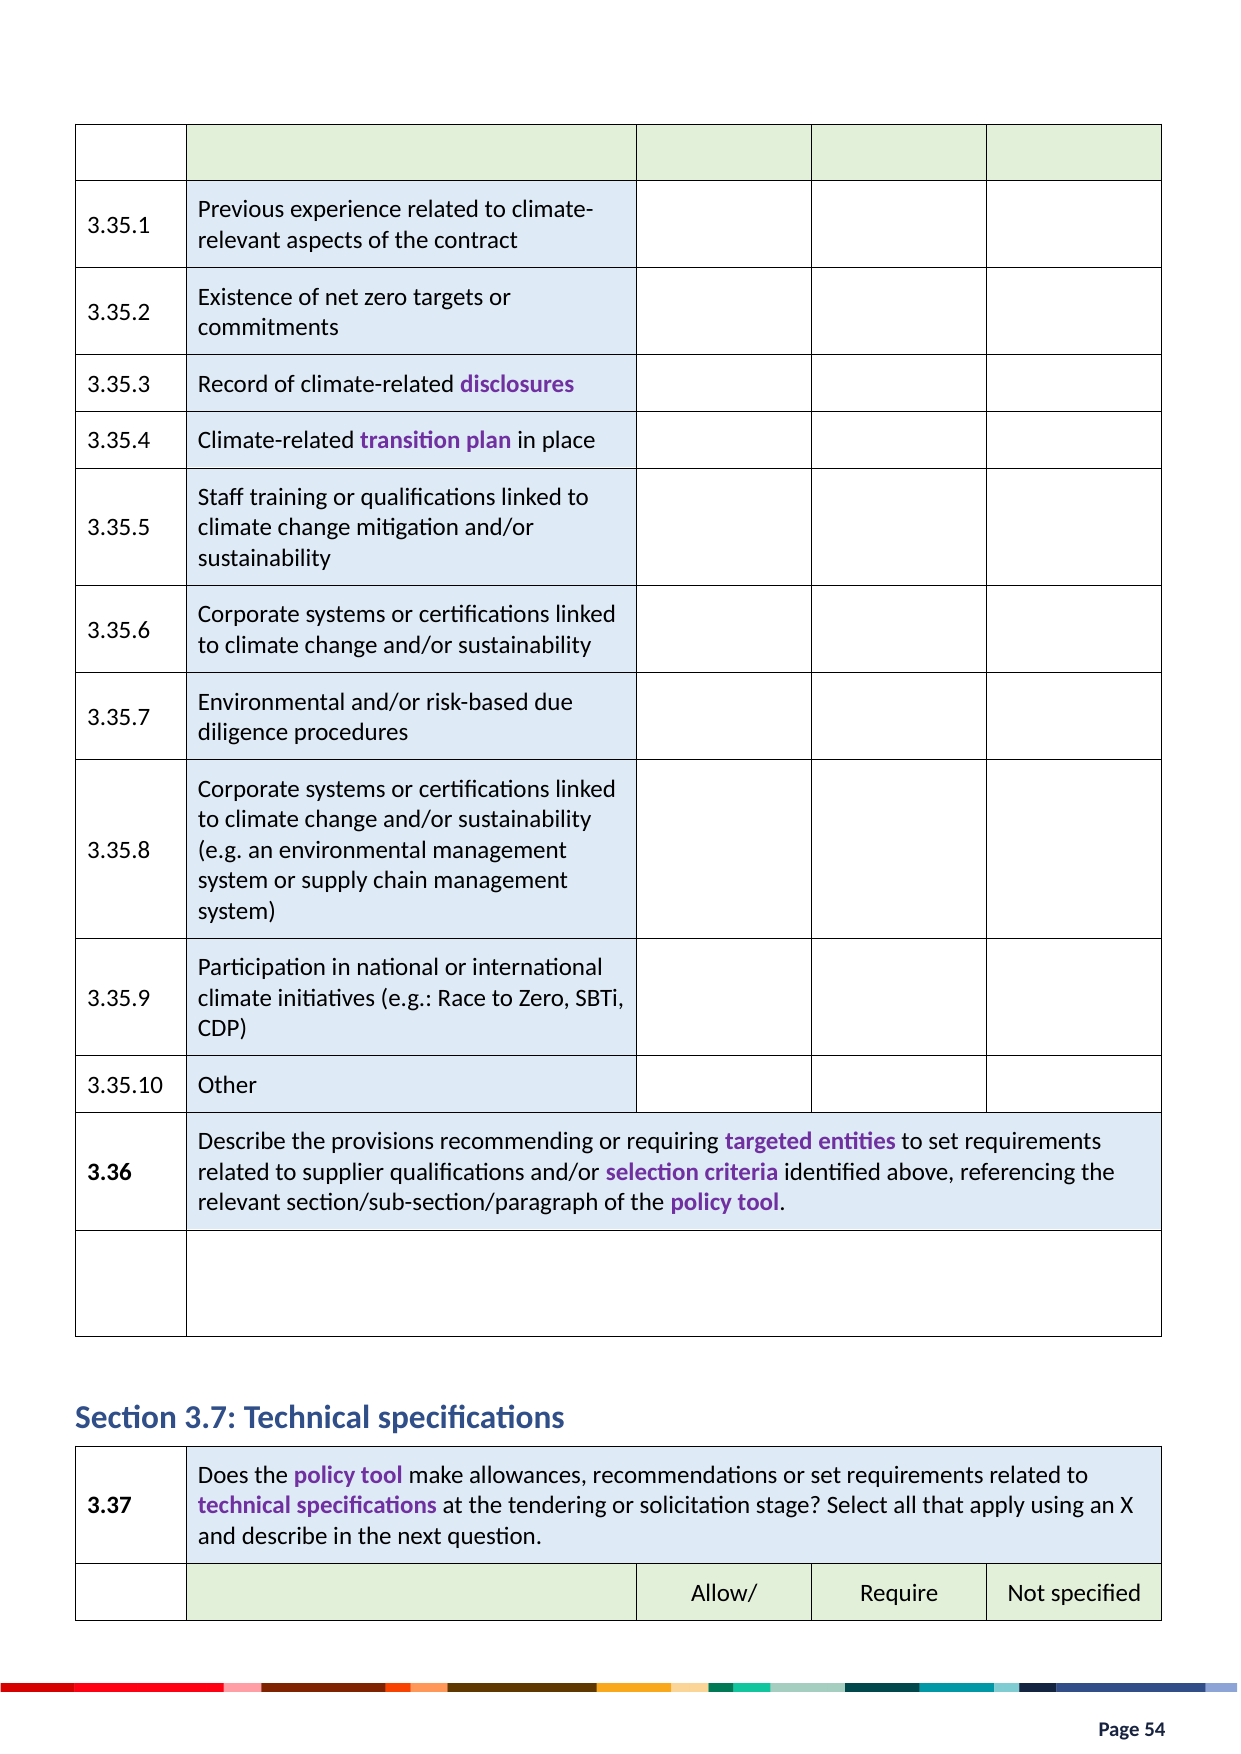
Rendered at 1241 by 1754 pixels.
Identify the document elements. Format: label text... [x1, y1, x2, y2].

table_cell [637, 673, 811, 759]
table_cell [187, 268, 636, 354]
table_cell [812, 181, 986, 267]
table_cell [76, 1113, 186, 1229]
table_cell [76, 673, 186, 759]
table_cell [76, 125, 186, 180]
picture [0, 1683, 1236, 1692]
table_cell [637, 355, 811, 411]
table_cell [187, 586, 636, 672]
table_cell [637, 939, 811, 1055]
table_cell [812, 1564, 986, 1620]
subtitle Section 3.7: Technical specifications [75, 1397, 1165, 1437]
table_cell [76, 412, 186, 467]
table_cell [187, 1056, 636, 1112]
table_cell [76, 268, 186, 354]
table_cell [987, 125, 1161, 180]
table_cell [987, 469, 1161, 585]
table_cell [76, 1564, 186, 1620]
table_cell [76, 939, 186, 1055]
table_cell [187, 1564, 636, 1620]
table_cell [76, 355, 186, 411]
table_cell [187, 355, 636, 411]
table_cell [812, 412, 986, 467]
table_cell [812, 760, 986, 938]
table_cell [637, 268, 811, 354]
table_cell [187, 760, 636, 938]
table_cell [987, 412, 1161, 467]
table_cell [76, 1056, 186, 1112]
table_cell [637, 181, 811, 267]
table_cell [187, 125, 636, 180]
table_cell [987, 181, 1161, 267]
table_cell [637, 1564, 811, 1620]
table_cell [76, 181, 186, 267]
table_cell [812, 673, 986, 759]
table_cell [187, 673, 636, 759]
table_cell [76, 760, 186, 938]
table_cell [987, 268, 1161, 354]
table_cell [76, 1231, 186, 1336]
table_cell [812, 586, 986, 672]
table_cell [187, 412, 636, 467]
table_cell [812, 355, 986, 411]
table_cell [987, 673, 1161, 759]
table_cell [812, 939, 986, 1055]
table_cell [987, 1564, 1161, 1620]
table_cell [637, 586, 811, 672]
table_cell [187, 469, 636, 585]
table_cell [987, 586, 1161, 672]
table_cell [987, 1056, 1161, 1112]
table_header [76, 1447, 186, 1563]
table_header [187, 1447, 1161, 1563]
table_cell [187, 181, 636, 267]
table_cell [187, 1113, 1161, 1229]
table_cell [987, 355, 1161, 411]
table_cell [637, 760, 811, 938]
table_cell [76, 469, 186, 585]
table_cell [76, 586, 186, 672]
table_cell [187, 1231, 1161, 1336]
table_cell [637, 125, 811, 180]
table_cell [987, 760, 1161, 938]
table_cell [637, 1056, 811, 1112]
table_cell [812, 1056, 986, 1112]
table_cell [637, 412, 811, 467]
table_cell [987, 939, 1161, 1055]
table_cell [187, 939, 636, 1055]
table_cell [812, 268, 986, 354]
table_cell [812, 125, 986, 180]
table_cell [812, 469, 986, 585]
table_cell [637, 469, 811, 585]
